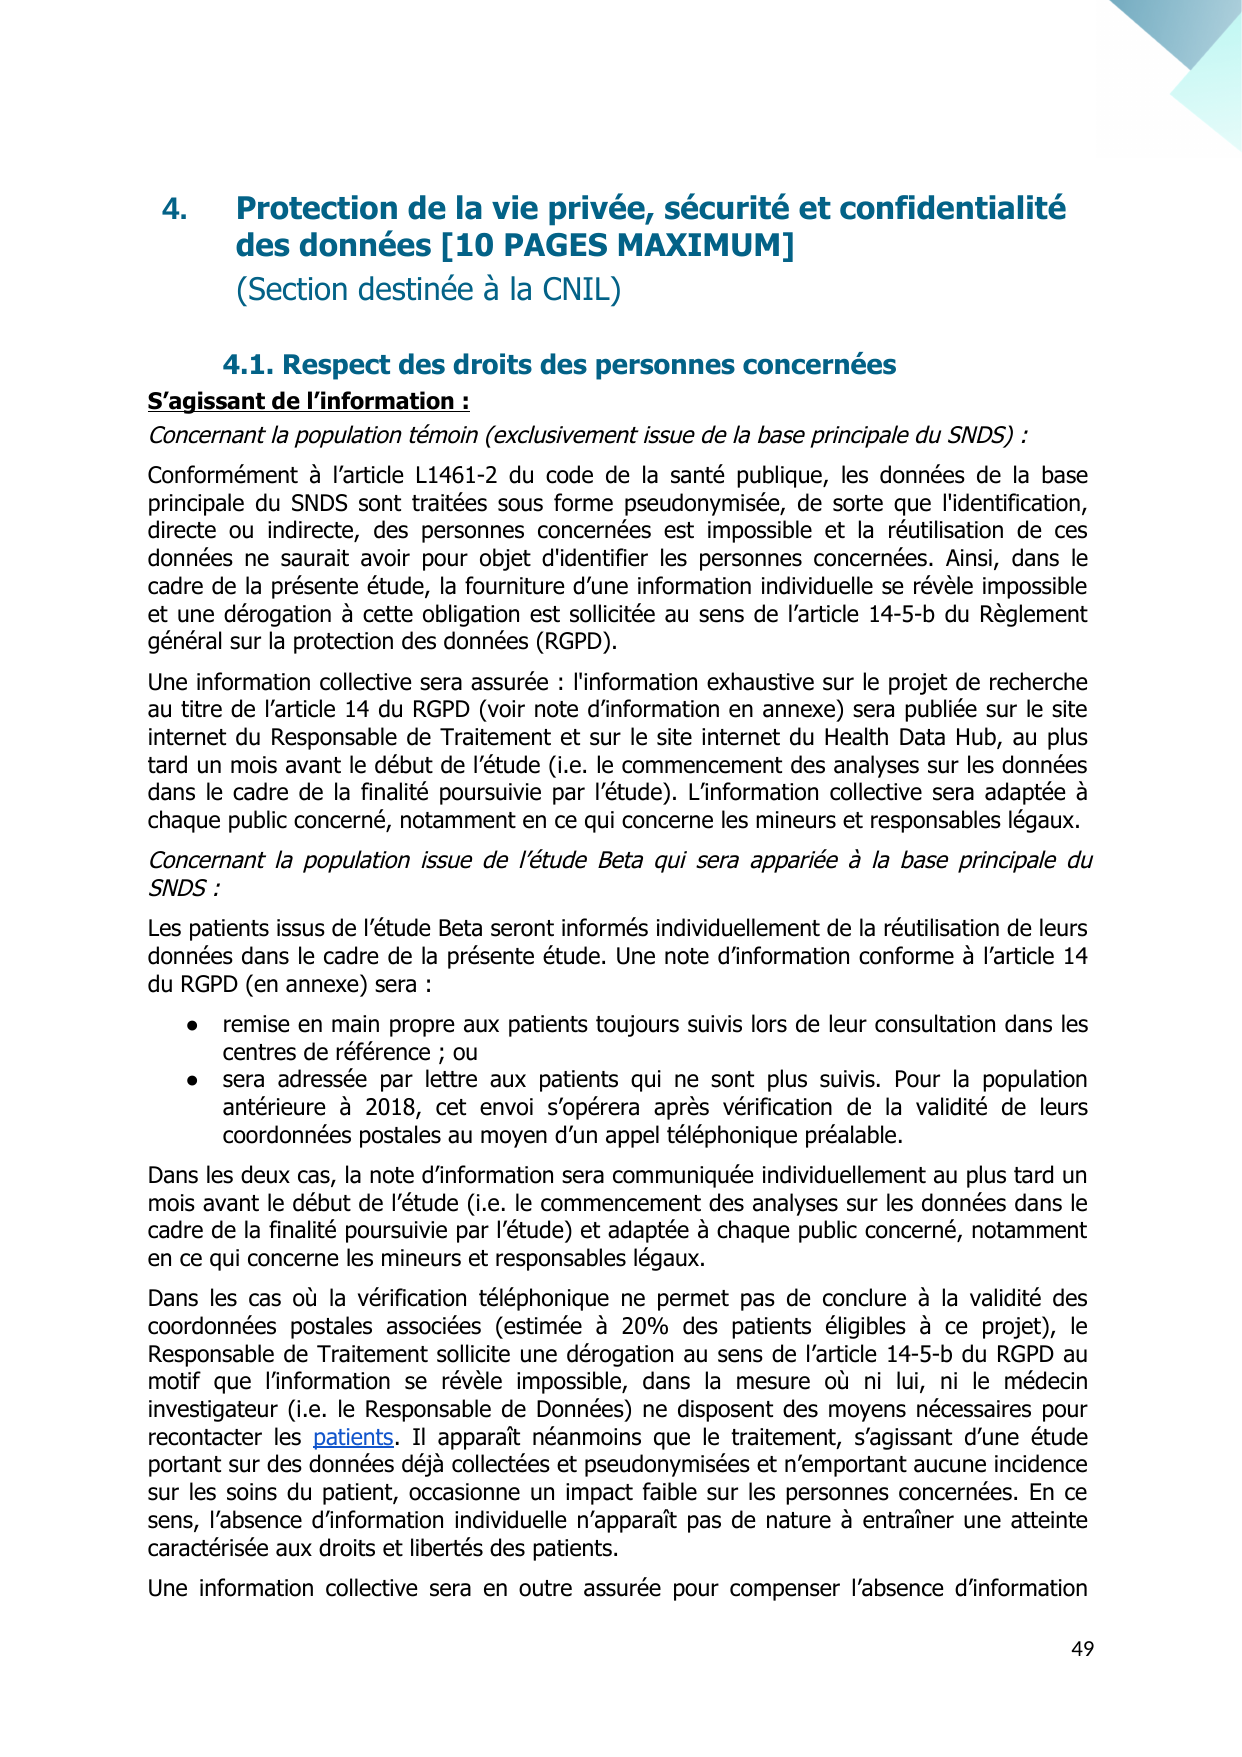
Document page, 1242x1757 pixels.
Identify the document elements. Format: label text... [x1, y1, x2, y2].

text Concernant la population issue de l’étude Beta qui sera appariée à la base principale du SNDS : [148, 846, 1096, 901]
text Les patients issus de l’étude Beta seront informés individuellement de la réutilisation de leurs données dans le cadre de la présente étude. Une note d’information conforme à l’article 14 du RGPD (en annexe) sera : [148, 914, 1089, 997]
text Concernant la population témoin (exclusivement issue de la base principale du SNDS) : [148, 420, 1096, 448]
text Une information collective sera assurée : l'information exhaustive sur le projet de recherche au titre de l’article 14 du RGPD (voir note d’information en annexe) sera publiée sur le site internet du Responsable de Traitement et sur le site internet du Health Data Hub, au plus tard un mois avant le début de l’étude (i.e. le commencement des analyses sur les données dans le cadre de la finalité poursuivie par l’étude). L’information collective sera adaptée à chaque public concerné, notamment en ce qui concerne les mineurs et responsables légaux. [148, 667, 1089, 833]
text Dans les deux cas, la note d’information sera communiquée individuellement au plus tard un mois avant le début de l’étude (i.e. le commencement des analyses sur les données dans le cadre de la finalité poursuivie par l’étude) et adaptée à chaque public concerné, notamment en ce qui concerne les mineurs et responsables légaux. [148, 1160, 1089, 1271]
text S’agissant de l’information : [148, 386, 1096, 414]
text (Section destinée à la CNIL) [236, 269, 1094, 307]
list Protection de la vie privée, sécurité et confidentialité des données [10 PAGES MAXIMUM] [162, 188, 1094, 263]
list sera adressée par lettre aux patients qui ne sont plus suivis. Pour la population antérieure à 2018, cet envoi s’opérera après vérification de la validité de leurs coordonnées postales au moyen d’un appel téléphonique préalable. [185, 1065, 1089, 1148]
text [148, 1573, 1089, 1601]
list remise en main propre aux patients toujours suivis lors de leur consultation dans les centres de référence ; ou [185, 1009, 1089, 1065]
text Dans les cas où la vérification téléphonique ne permet pas de conclure à la validité des coordonnées postales associées (estimée à 20% des patients éligibles à ce projet), le Responsable de Traitement sollicite une dérogation au sens de l’article 14-5-b du RGPD au motif que l’information se révèle impossible, dans la mesure où ni lui, ni le médecin investigateur (i.e. le Responsable de Données) ne disposent des moyens nécessaires pour recontacter les patients. Il apparaît néanmoins que le traitement, s’agissant d’une étude portant sur des données déjà collectées et pseudonymisées et n’emportant aucune incidence sur les soins du patient, occasionne un impact faible sur les personnes concernées. En ce sens, l’absence d’information individuelle n’apparaît pas de nature à entraîner une atteinte caractérisée aux droits et libertés des patients. [148, 1284, 1089, 1561]
text Conformément à l’article L1461-2 du code de la santé publique, les données de la base principale du SNDS sont traitées sous forme pseudonymisée, de sorte que l'identification, directe ou indirecte, des personnes concernées est impossible et la réutilisation de ces données ne saurait avoir pour objet d'identifier les personnes concernées. Ainsi, dans le cadre de la présente étude, la fourniture d’une information individuelle se révèle impossible et une dérogation à cette obligation est sollicitée au sens de l’article 14-5-b du Règlement général sur la protection des données (RGPD). [148, 461, 1089, 654]
text 4.1. Respect des droits des personnes concernées [148, 347, 1096, 380]
picture [1097, 0, 1242, 157]
